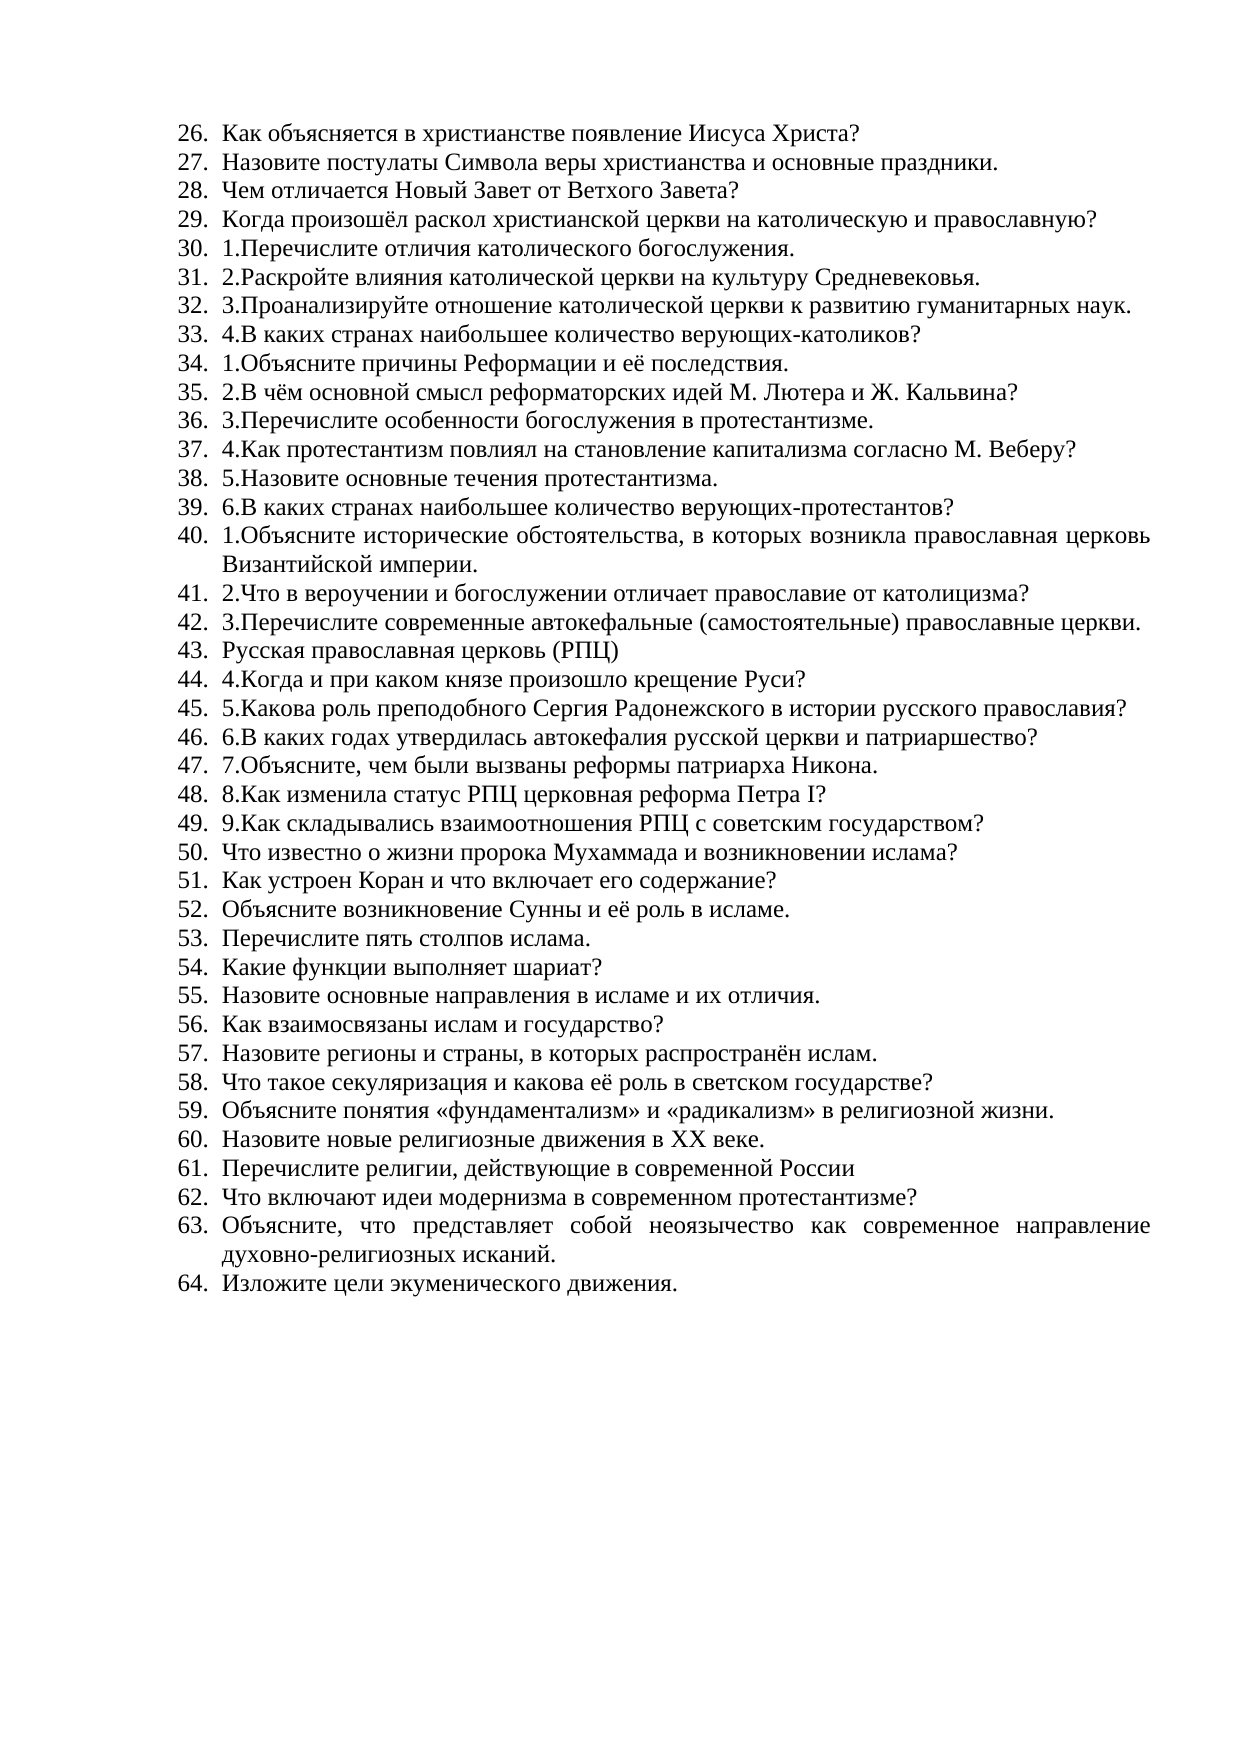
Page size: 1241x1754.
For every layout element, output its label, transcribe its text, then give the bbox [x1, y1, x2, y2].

list 1.Перечислите отличия католического богослужения. [177, 233, 1152, 262]
list 4.Как протестантизм повлиял на становление капитализма согласно М. Веберу? [177, 434, 1152, 463]
list Объясните возникновение Сунны и её роль в исламе. [177, 894, 1152, 923]
list Что известно о жизни пророка Мухаммада и возникновении ислама? [177, 837, 1152, 866]
list Как объясняется в христианстве появление Иисуса Христа? [177, 118, 1152, 147]
list 2.В чём основной смысл реформаторских идей М. Лютера и Ж. Кальвина? [177, 377, 1152, 406]
list 4.В каких странах наибольшее количество верующих-католиков? [177, 319, 1152, 348]
list Назовите основные направления в исламе и их отличия. [177, 981, 1152, 1009]
list Изложите цели экуменического движения. [177, 1268, 1152, 1297]
list 2.Что в вероучении и богослужении отличает православие от католицизма? [177, 578, 1152, 607]
list 7.Объясните, чем были вызваны реформы патриарха Никона. [177, 751, 1152, 779]
list Назовите постулаты Символа веры христианства и основные праздники. [177, 147, 1152, 176]
list Что включают идеи модернизма в современном протестантизме? [177, 1182, 1152, 1211]
list 3.Проанализируйте отношение католической церкви к развитию гуманитарных наук. [177, 291, 1152, 319]
list Объясните понятия «фундаментализм» и «радикализм» в религиозной жизни. [177, 1096, 1152, 1124]
list 3.Перечислите особенности богослужения в протестантизме. [177, 406, 1152, 434]
list Назовите регионы и страны, в которых распространён ислам. [177, 1038, 1152, 1067]
list 9.Как складывались взаимоотношения РПЦ с советским государством? [177, 808, 1152, 837]
list 5.Назовите основные течения протестантизма. [177, 463, 1152, 492]
list Перечислите религии, действующие в современной России [177, 1153, 1152, 1182]
list Чем отличается Новый Завет от Ветхого Завета? [177, 176, 1152, 204]
list Когда произошёл раскол христианской церкви на католическую и православную? [177, 204, 1152, 233]
list 5.Какова роль преподобного Сергия Радонежского в истории русского православия? [177, 693, 1152, 722]
list Русская православная церковь (РПЦ) [177, 636, 1152, 664]
list 6.В каких странах наибольшее количество верующих-протестантов? [177, 492, 1152, 521]
list 1.Объясните причины Реформации и её последствия. [177, 348, 1152, 377]
list 3.Перечислите современные автокефальные (самостоятельные) православные церкви. [177, 607, 1152, 636]
list 4.Когда и при каком князе произошло крещение Руси? [177, 664, 1152, 693]
list Какие функции выполняет шариат? [177, 952, 1152, 981]
list Что такое секуляризация и какова её роль в светском государстве? [177, 1067, 1152, 1096]
list 1.Объясните исторические обстоятельства, в которых возникла православная церковь Византийской империи. [177, 521, 1152, 578]
list 8.Как изменила статус РПЦ церковная реформа Петра I? [177, 779, 1152, 808]
list Перечислите пять столпов ислама. [177, 923, 1152, 952]
list 2.Раскройте влияния католической церкви на культуру Средневековья. [177, 262, 1152, 291]
list 6.В каких годах утвердилась автокефалия русской церкви и патриаршество? [177, 722, 1152, 751]
list Назовите новые религиозные движения в XX веке. [177, 1124, 1152, 1153]
list Как взаимосвязаны ислам и государство? [177, 1009, 1152, 1038]
list Как устроен Коран и что включает его содержание? [177, 866, 1152, 894]
list Объясните, что представляет собой неоязычество как современное направление духовно-религиозных исканий. [177, 1211, 1152, 1268]
